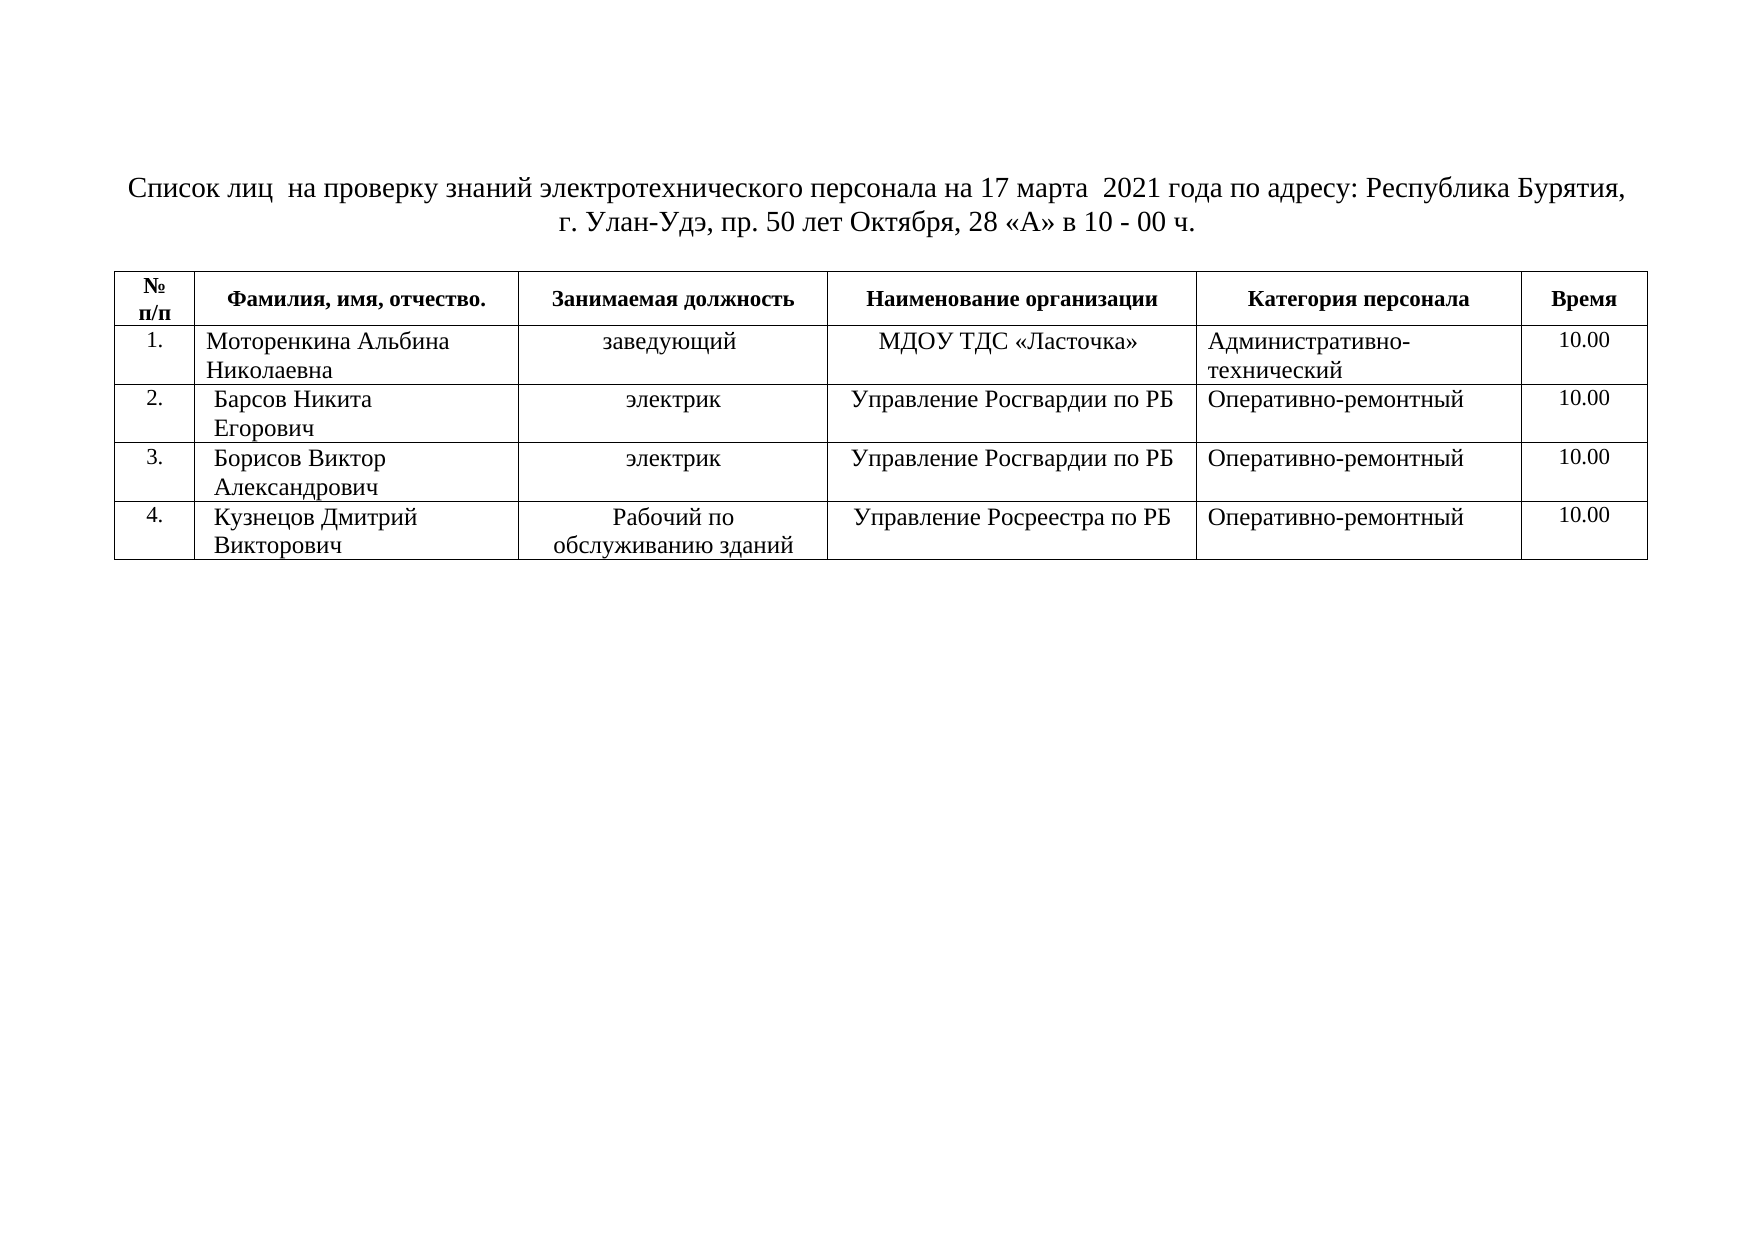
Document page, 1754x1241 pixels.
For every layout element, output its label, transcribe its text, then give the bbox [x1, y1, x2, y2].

table_header Занимаемая должность [519, 272, 827, 325]
table_cell Моторенкина Альбина Николаевна [195, 326, 518, 383]
table_cell Борисов Виктор Александрович [195, 443, 518, 501]
table_cell 2. [115, 385, 194, 442]
table_cell Управление Росгвардии по РБ [828, 443, 1196, 501]
table_cell Оперативно-ремонтный [1197, 502, 1521, 559]
table_cell 10.00 [1522, 385, 1647, 442]
table_cell Оперативно-ремонтный [1197, 385, 1521, 442]
table_cell Барсов Никита Егорович [195, 385, 518, 442]
table_header Наименование организации [828, 272, 1196, 325]
table_cell Административно-технический [1197, 326, 1521, 383]
table_cell Рабочий по обслуживанию зданий [519, 502, 827, 559]
text Список лиц на проверку знаний электротехнического персонала на 17 марта 2021 года по адресу: Республика Бурятия, г. Улан-Удэ, пр. 50 лет Октября, 28 «А» в 10 - 00 ч. [126, 171, 1628, 238]
table_header Фамилия, имя, отчество. [195, 272, 518, 325]
table_cell 10.00 [1522, 443, 1647, 501]
table_header № п/п [115, 272, 194, 325]
table_header Категория персонала [1197, 272, 1521, 325]
table_cell электрик [519, 385, 827, 442]
table_cell Оперативно-ремонтный [1197, 443, 1521, 501]
table_cell электрик [519, 443, 827, 501]
table_cell МДОУ ТДС «Ласточка» [828, 326, 1196, 383]
table_cell Управление Росгвардии по РБ [828, 385, 1196, 442]
table_cell Кузнецов Дмитрий Викторович [195, 502, 518, 559]
table_cell заведующий [519, 326, 827, 383]
table_cell Управление Росреестра по РБ [828, 502, 1196, 559]
table_cell 1. [115, 326, 194, 383]
table_cell 10.00 [1522, 326, 1647, 383]
table_cell 4. [115, 502, 194, 559]
table_cell 3. [115, 443, 194, 501]
table_header Время [1522, 272, 1647, 325]
table_cell 10.00 [1522, 502, 1647, 559]
